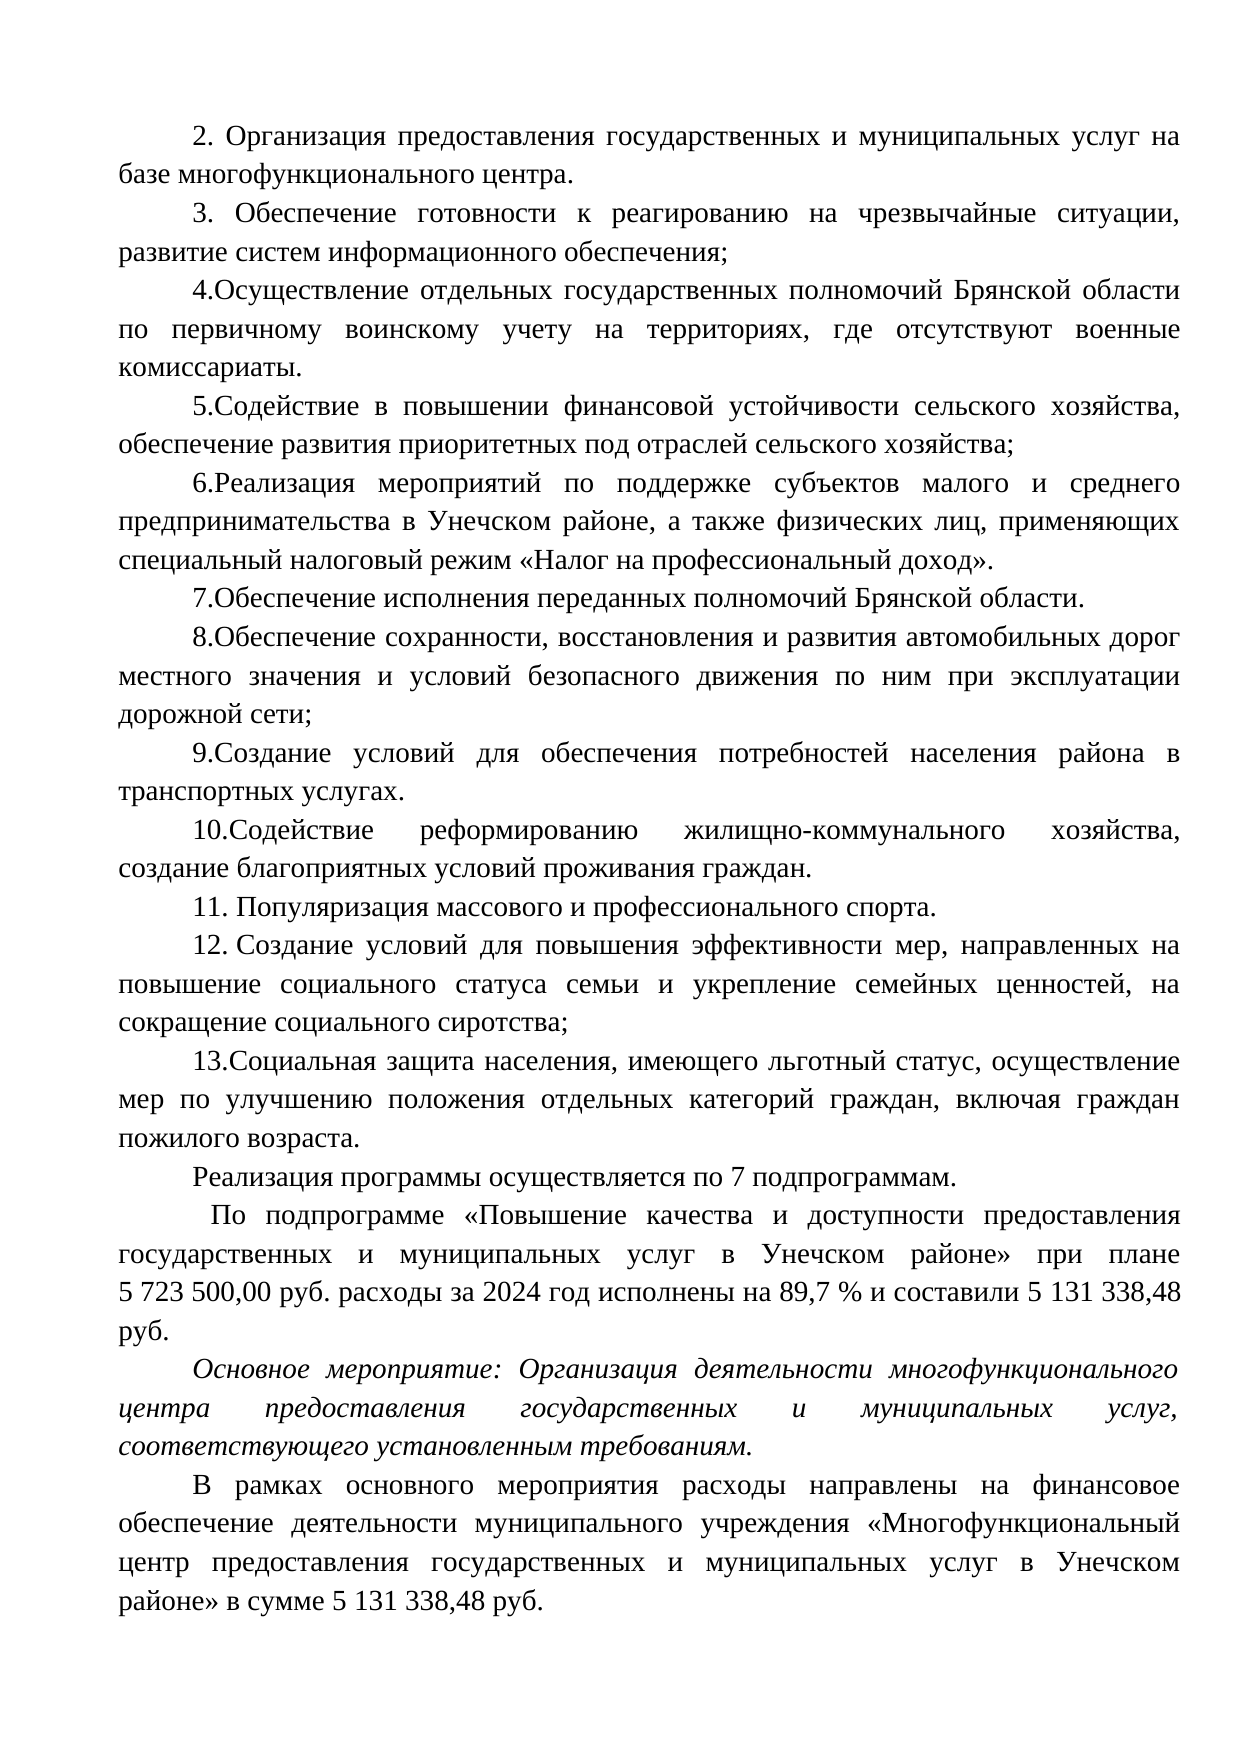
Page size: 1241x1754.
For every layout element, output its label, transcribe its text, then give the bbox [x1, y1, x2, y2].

text 9.Создание условий для обеспечения потребностей населения района в транспортных услугах. [118, 735, 1181, 807]
text 13.Социальная защита населения, имеющего льготный статус, осуществление мер по улучшению положения отдельных категорий граждан, включая граждан пожилого возраста. [118, 1043, 1181, 1154]
text Реализация программы осуществляется по 7 подпрограммам. [118, 1159, 1181, 1192]
text 8.Обеспечение сохранности, восстановления и развития автомобильных дорог местного значения и условий безопасного движения по ним при эксплуатации дорожной сети; [118, 619, 1181, 730]
text В рамках основного мероприятия расходы направлены на финансовое обеспечение деятельности муниципального учреждения «Многофункциональный центр предоставления государственных и муниципальных услуг в Унечском районе» в сумме 5 131 338,48 руб. [118, 1467, 1181, 1616]
text 3. Обеспечение готовности к реагированию на чрезвычайные ситуации, развитие систем информационного обеспечения; [118, 195, 1181, 267]
text 7.Обеспечение исполнения переданных полномочий Брянской области. [118, 581, 1181, 614]
text 12. Создание условий для повышения эффективности мер, направленных на повышение социального статуса семьи и укрепление семейных ценностей, на сокращение социального сиротства; [118, 927, 1181, 1038]
text 5.Содействие в повышении финансовой устойчивости сельского хозяйства, обеспечение развития приоритетных под отраслей сельского хозяйства; [118, 388, 1181, 460]
text 4.Осуществление отдельных государственных полномочий Брянской области по первичному воинскому учету на территориях, где отсутствуют военные комиссариаты. [118, 272, 1181, 383]
text 11. Популяризация массового и профессионального спорта. [118, 889, 1181, 922]
text Основное мероприятие: Организация деятельности многофункционального центра предоставления государственных и муниципальных услуг, соответствующего установленным требованиям. [118, 1351, 1181, 1462]
text 6.Реализация мероприятий по поддержке субъектов малого и среднего предпринимательства в Унечском районе, а также физических лиц, применяющих специальный налоговый режим «Налог на профессиональный доход». [118, 465, 1181, 576]
text 10.Содействие реформированию жилищно-коммунального хозяйства, создание благоприятных условий проживания граждан. [118, 812, 1181, 884]
text 2. Организация предоставления государственных и муниципальных услуг на базе многофункционального центра. [118, 118, 1181, 190]
text По подпрограмме «Повышение качества и доступности предоставления государственных и муниципальных услуг в Унечском районе» при плане 5 723 500,00 руб. расходы за 2024 год исполнены на 89,7 % и составили 5 131 338,48 руб. [118, 1197, 1181, 1346]
